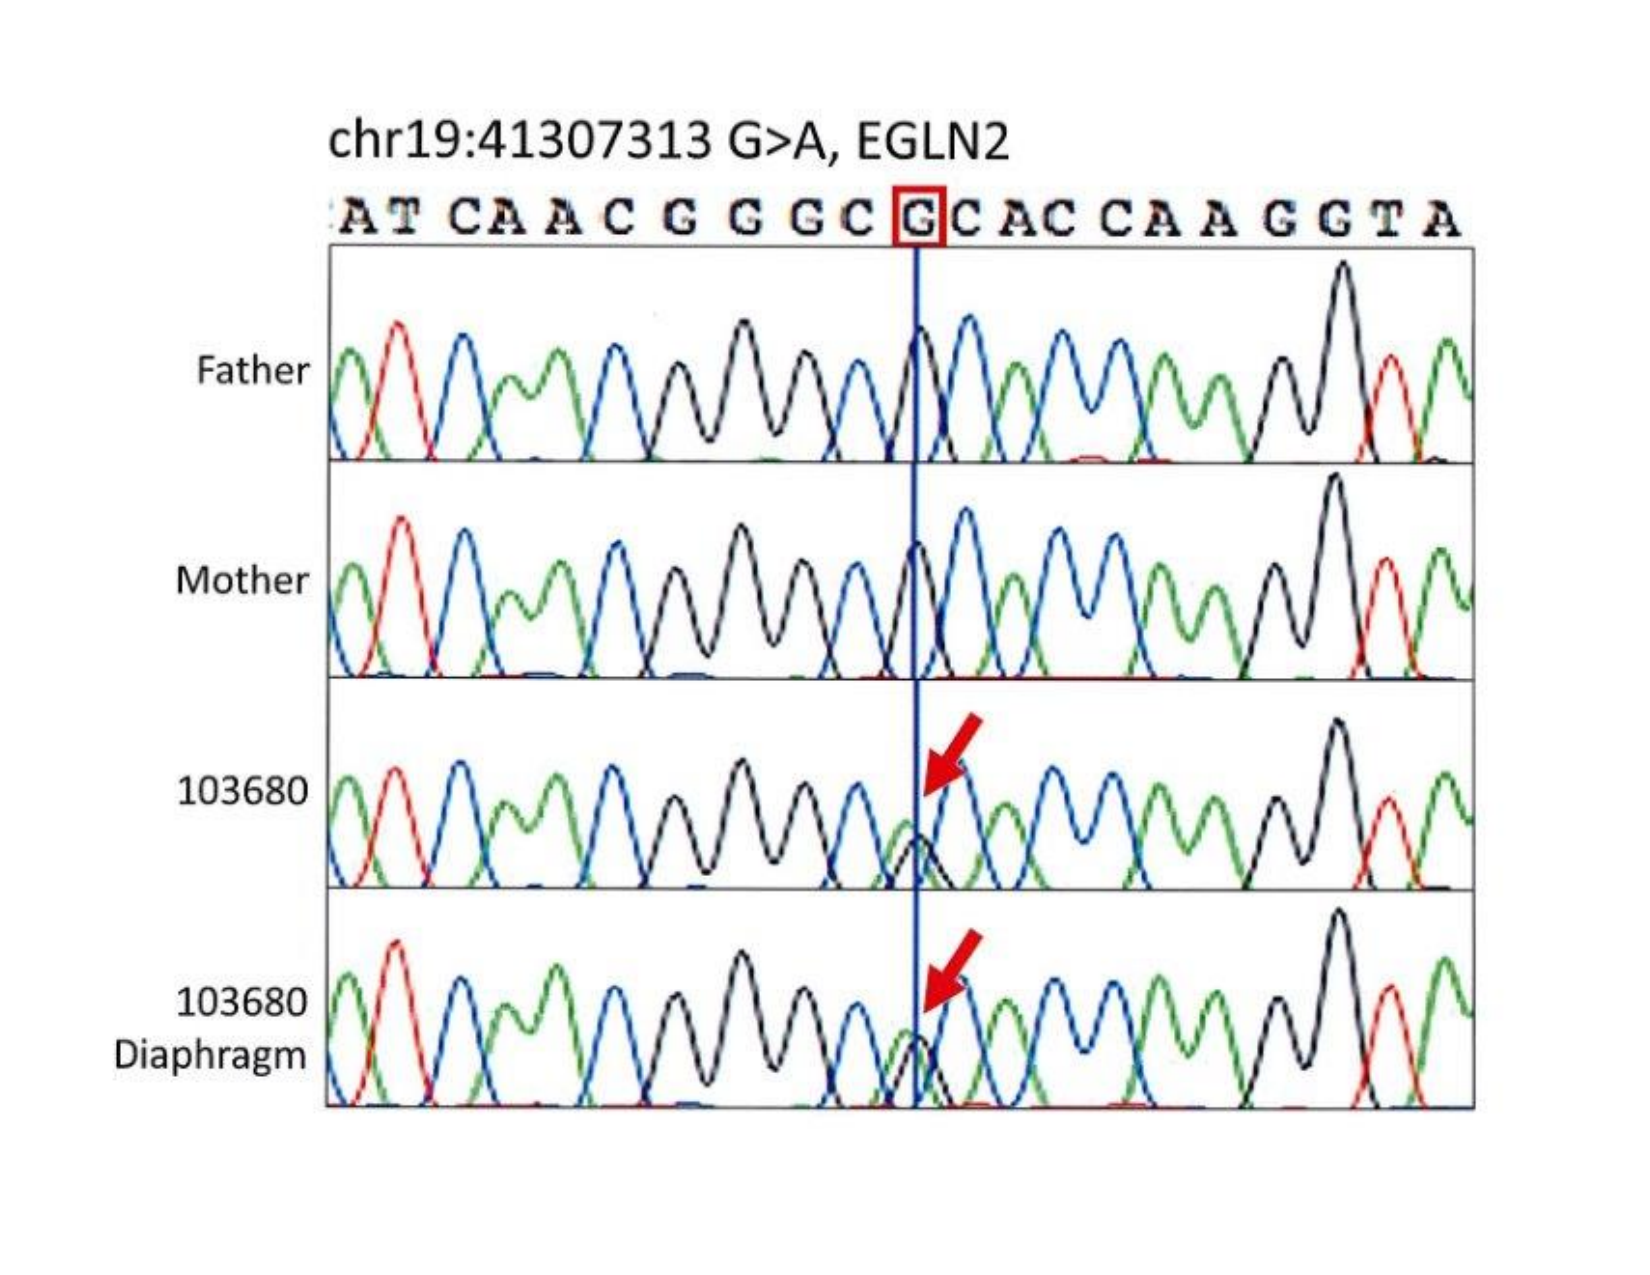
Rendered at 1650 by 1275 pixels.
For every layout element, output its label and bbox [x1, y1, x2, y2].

picture [75, 75, 1529, 1158]
